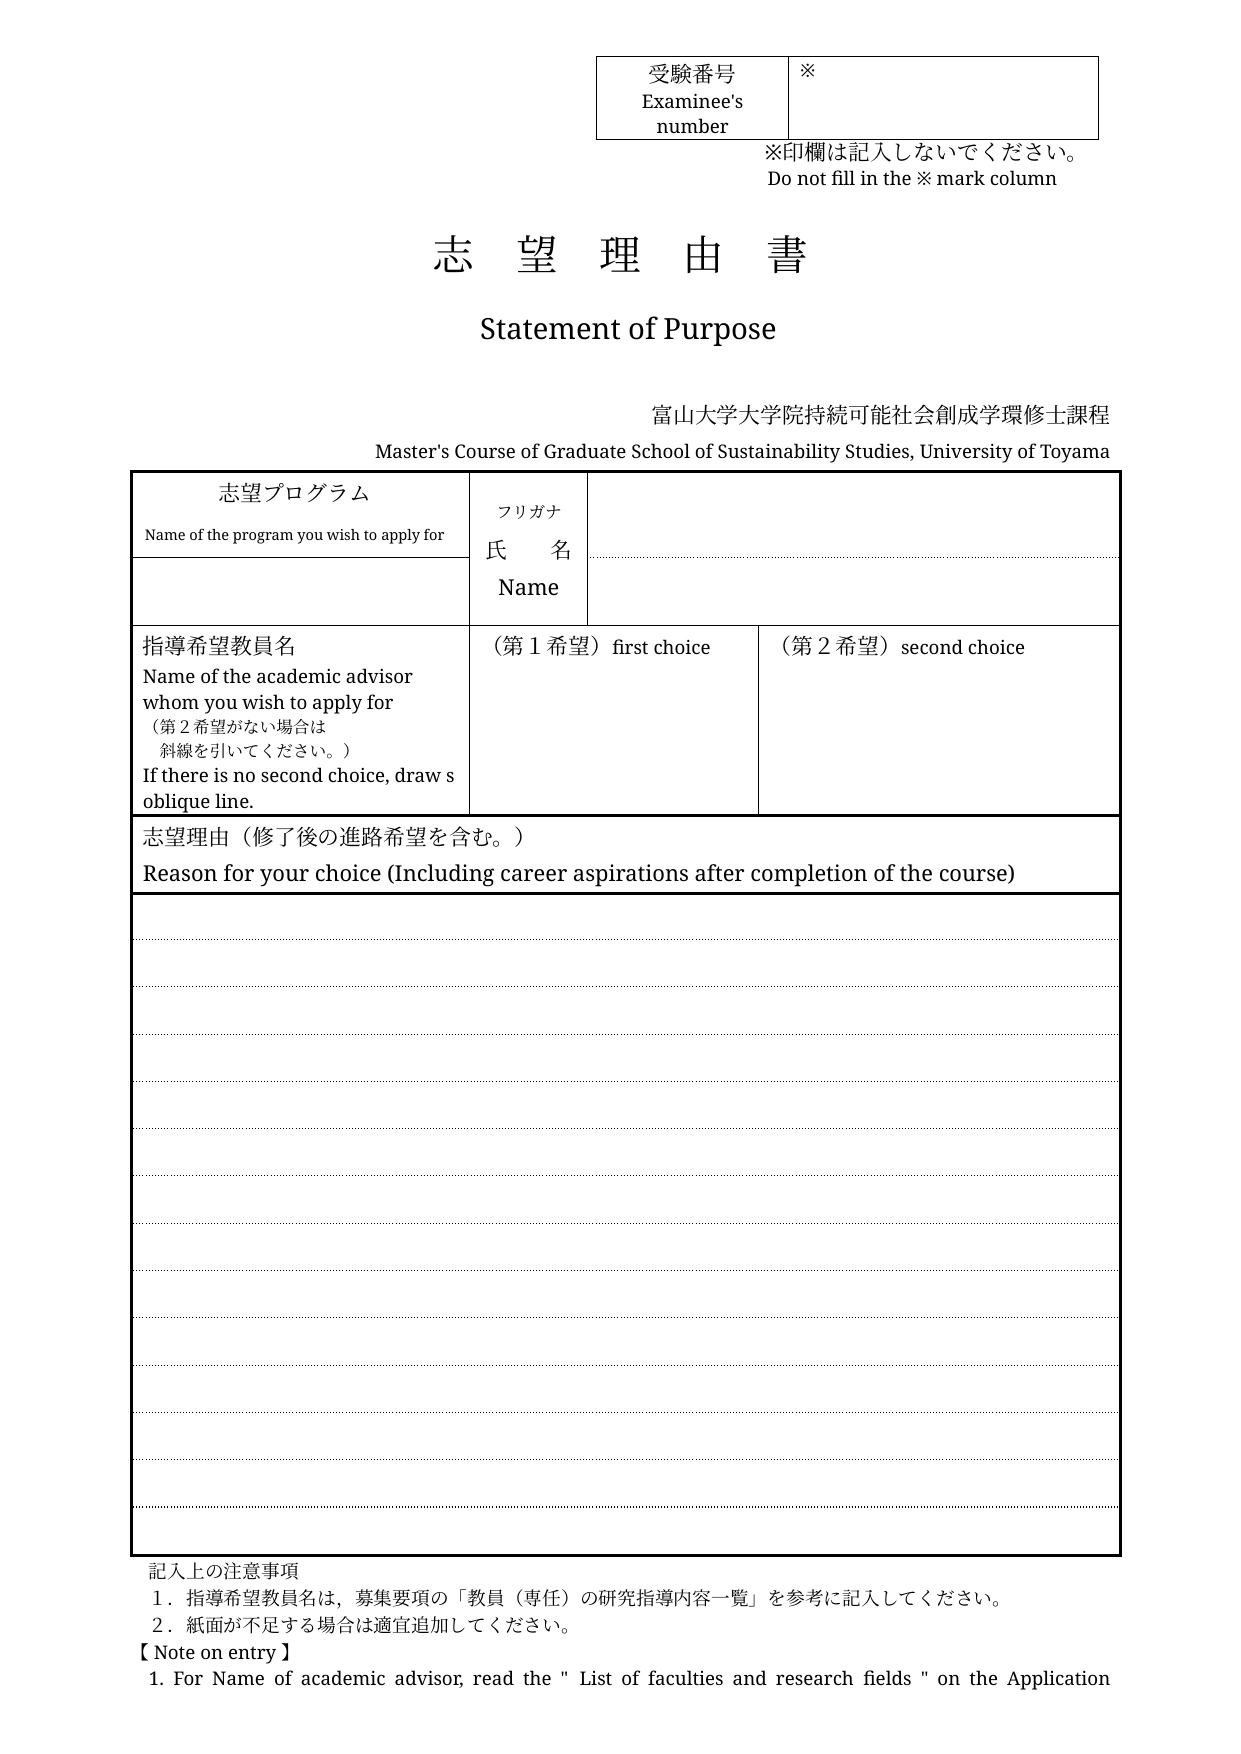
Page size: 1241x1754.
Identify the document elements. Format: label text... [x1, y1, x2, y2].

table_header フリガナ 氏 名 Name [470, 473, 587, 625]
table_cell [133, 939, 1119, 986]
table_cell [133, 1081, 1119, 1128]
table_cell [133, 1506, 1119, 1554]
table_cell [133, 1317, 1119, 1364]
table_cell [133, 1128, 1119, 1175]
table_cell [133, 1223, 1119, 1270]
text 【 Note on entry 】 [130, 1638, 1110, 1665]
table_cell [133, 1365, 1119, 1412]
text 志 望 理 由 書 [130, 215, 1110, 290]
text 富山大学大学院持続可能社会創成学環修士課程 [130, 395, 1110, 433]
text Do not fill in the ※ mark column [130, 165, 1110, 190]
text ※印欄は記入しないでください。 [130, 102, 1110, 165]
table_header ※ [789, 57, 1098, 139]
text １．指導希望教員名は，募集要項の「教員（専任）の研究指導内容一覧」を参考に記入してください。 [130, 1584, 1110, 1611]
table_cell [133, 1412, 1119, 1459]
table_cell （第１希望）first choice [470, 626, 758, 813]
table_header 受験番号 Examinee's number [597, 57, 788, 139]
text Master's Course of Graduate School of Sustainability Studies, University of Toyama [130, 433, 1110, 470]
text 記入上の注意事項 [130, 1557, 1110, 1584]
table_cell [133, 1175, 1119, 1223]
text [130, 1665, 1110, 1690]
table_cell [133, 1034, 1119, 1081]
table_cell [133, 986, 1119, 1033]
table_cell [133, 558, 469, 625]
text ２．紙面が不足する場合は適宜追加してください。 [130, 1611, 1110, 1638]
table_cell [588, 557, 1119, 625]
text Statement of Purpose [130, 290, 1110, 365]
table_header 志望プログラム Name of the program you wish to apply for [133, 473, 469, 557]
table_cell [133, 895, 1119, 939]
table_cell 指導希望教員名 Name of the academic advisor whom you wish to apply for （第２希望がない場合は 斜線を引いてください。） If there is no second choice, draw s oblique line. [133, 626, 469, 813]
table_cell [133, 1270, 1119, 1317]
table_cell （第２希望）second choice [759, 626, 1119, 813]
table_header [588, 473, 1119, 557]
table_cell [133, 1459, 1119, 1506]
table_cell 志望理由（修了後の進路希望を含む。） Reason for your choice (Including career aspirations after completion of the course) [133, 817, 1119, 892]
